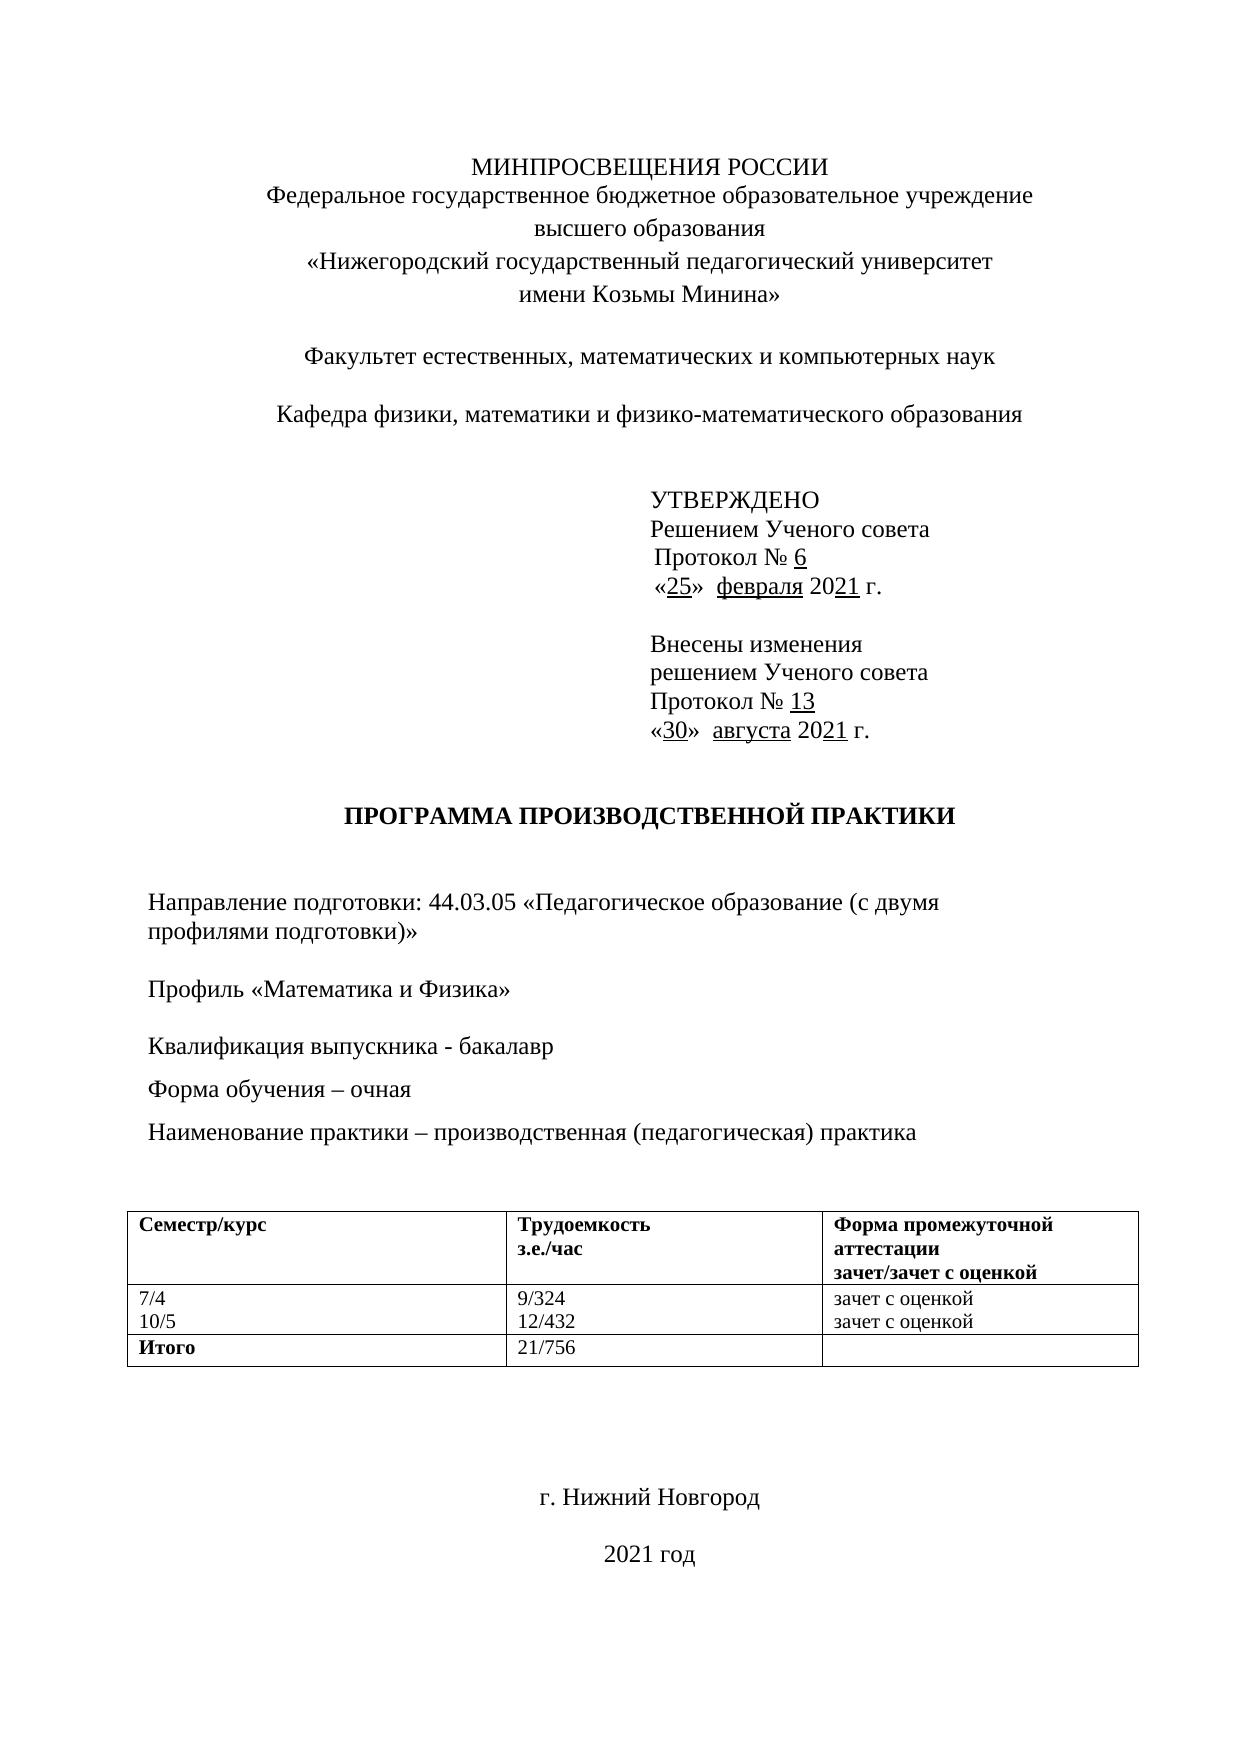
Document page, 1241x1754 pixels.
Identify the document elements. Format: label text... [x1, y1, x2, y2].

text УТВЕРЖДЕНО [650, 485, 1152, 514]
text Кафедра физики, математики и физико-математического образования [148, 399, 1152, 427]
text высшего образования [148, 213, 1152, 242]
table_header Форма промежуточной аттестации зачет/зачет с оценкой [823, 1212, 1138, 1284]
text Факультет естественных, математических и компьютерных наук [148, 341, 1152, 370]
text Форма обучения – очная [148, 1074, 1152, 1103]
text Направление подготовки: 44.03.05 «Педагогическое образование (с двумя профилями подготовки)» [148, 887, 987, 945]
text «Нижегородский государственный педагогический университет [148, 246, 1152, 275]
text Наименование практики – производственная (педагогическая) практика [148, 1117, 1152, 1146]
text Решением Ученого совета [650, 514, 1152, 542]
table_cell 7/4 10/5 [128, 1285, 506, 1333]
text 2021 год [148, 1539, 1152, 1568]
text г. Нижний Новгород [148, 1482, 1152, 1511]
text решением Ученого совета [650, 657, 1152, 686]
text Профиль «Математика и Физика» [148, 974, 1152, 1002]
table_cell [823, 1335, 1138, 1366]
text Федеральное государственное бюджетное образовательное учреждение [148, 180, 1152, 209]
text имени Козьмы Минина» [148, 279, 1152, 308]
text Внесены изменения [650, 629, 1152, 657]
table_header Семестр/курс [128, 1212, 506, 1284]
text МИНПРОСВЕЩЕНИЯ РОССИИ [148, 152, 1152, 180]
text Квалификация выпускника - бакалавр [148, 1031, 1152, 1060]
text «30» августа 2021 г. [502, 715, 1152, 744]
text Протокол № 13 [502, 686, 1152, 715]
table_cell 21/756 [507, 1335, 822, 1366]
table_cell зачет с оценкой зачет с оценкой [823, 1285, 1138, 1333]
text Протокол № 6 [148, 542, 1152, 571]
text «25» февраля 2021 г. [148, 571, 1152, 600]
table_cell 9/324 12/432 [507, 1285, 822, 1333]
text программа ПРОИЗВОДСТВЕННОЙ ПРАКТИКИ [148, 801, 1152, 830]
table_header Трудоемкость з.е./час [507, 1212, 822, 1284]
table_cell Итого [128, 1335, 506, 1366]
